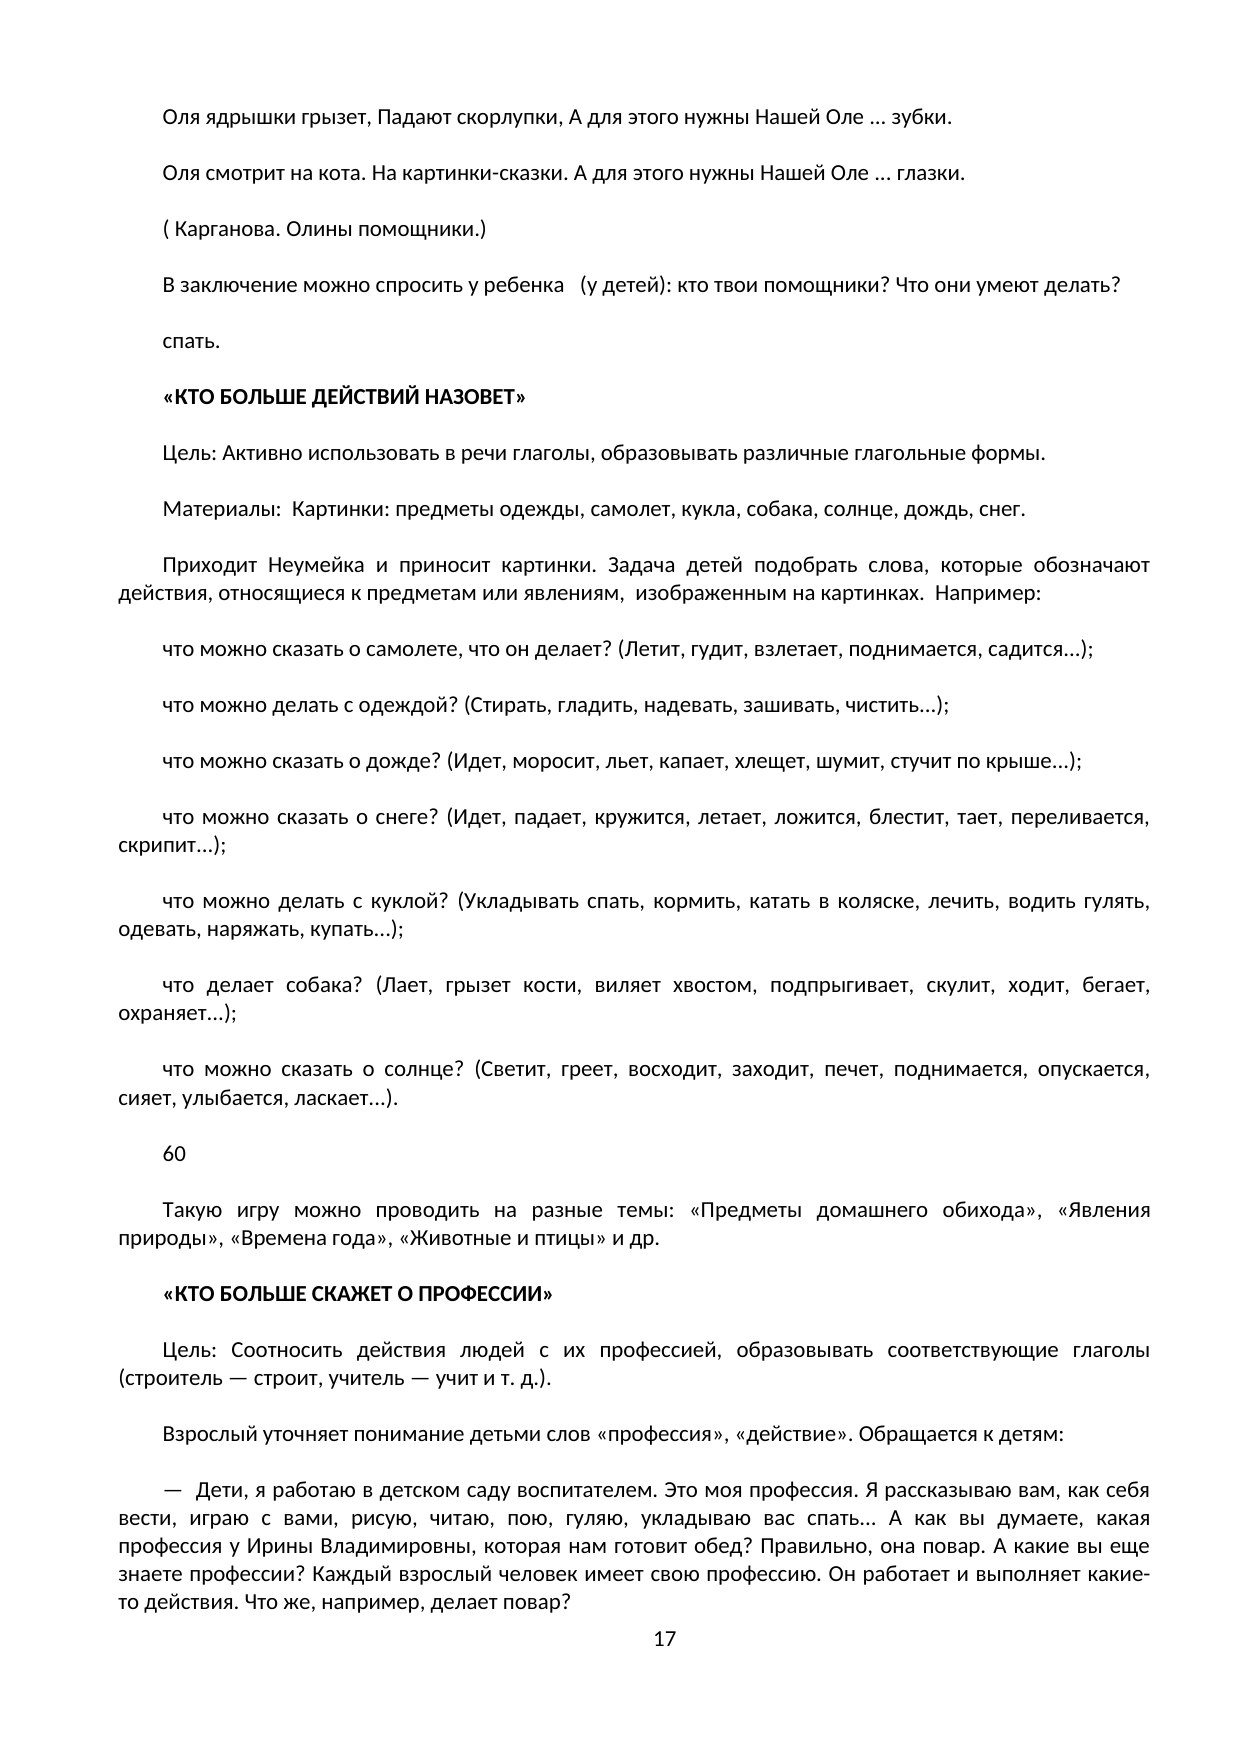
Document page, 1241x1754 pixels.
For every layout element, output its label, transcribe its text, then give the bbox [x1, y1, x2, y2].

text Оля смотрит на кота. На картинки-сказки. А для этого нужны Нашей Оле ... глазки. [118, 158, 1152, 186]
text что можно сказать о самолете, что он делает? (Летит, гудит, взлетает, поднимается, садится...); [118, 634, 1152, 662]
text что можно сказать о солнце? (Светит, греет, восходит, заходит, печет, поднимается, опускается, сияет, улыбается, ласкает...). [118, 1054, 1152, 1111]
text Оля ядрышки грызет, Падают скорлупки, А для этого нужны Нашей Оле ... зубки. [118, 102, 1152, 130]
text Цель: Соотносить действия людей с их профессией, образовывать соответствующие глаголы (строитель — строит, учитель — учит и т. д.). [118, 1335, 1152, 1391]
text ( Карганова. Олины помощники.) [118, 214, 1152, 242]
text В заключение можно спросить у ребенка (у детей): кто твои помощники? Что они умеют делать? [118, 270, 1152, 298]
text Взрослый уточняет понимание детьми слов «профессия», «действие». Обращается к детям: [118, 1419, 1152, 1447]
text Приходит Неумейка и приносит картинки. Задача детей подобрать слова, которые обозначают действия, относящиеся к предметам или явлениям, изображенным на картинках. Например: [118, 550, 1152, 606]
text что можно сказать о снеге? (Идет, падает, кружится, летает, ложится, блестит, тает, переливается, скрипит...); [118, 802, 1152, 858]
text Такую игру можно проводить на разные темы: «Предметы домашнего обихода», «Явления природы», «Времена года», «Животные и птицы» и др. [118, 1195, 1152, 1251]
text Цель: Активно использовать в речи глаголы, образовывать различные глагольные формы. [118, 438, 1152, 466]
text 60 [118, 1139, 1152, 1167]
text спать. [118, 326, 1152, 354]
text что можно сказать о дожде? (Идет, моросит, льет, капает, хлещет, шумит, стучит по крыше...); [118, 746, 1152, 774]
text «КТО БОЛЬШЕ СКАЖЕТ О ПРОФЕССИИ» [118, 1279, 1152, 1307]
text Материалы: Картинки: предметы одежды, самолет, кукла, собака, солнце, дождь, снег. [118, 494, 1152, 522]
text что можно делать с куклой? (Укладывать спать, кормить, катать в коляске, лечить, водить гулять, одевать, наряжать, купать...); [118, 886, 1152, 942]
text — Дети, я работаю в детском саду воспитателем. Это моя профессия. Я рассказываю вам, как себя вести, играю с вами, рисую, читаю, пою, гуляю, укладываю вас спать... А как вы думаете, какая профессия у Ирины Владимировны, которая нам готовит обед? Правильно, она повар. А какие вы еще знаете профессии? Каждый взрослый человек имеет свою профессию. Он работает и выполняет какие-то действия. Что же, например, делает повар? [118, 1475, 1152, 1615]
text «КТО БОЛЬШЕ ДЕЙСТВИЙ НАЗОВЕТ» [118, 382, 1152, 410]
text что делает собака? (Лает, грызет кости, виляет хвостом, подпрыгивает, скулит, ходит, бегает, охраняет...); [118, 971, 1152, 1027]
text что можно делать с одеждой? (Стирать, гладить, надевать, зашивать, чистить...); [118, 690, 1152, 718]
